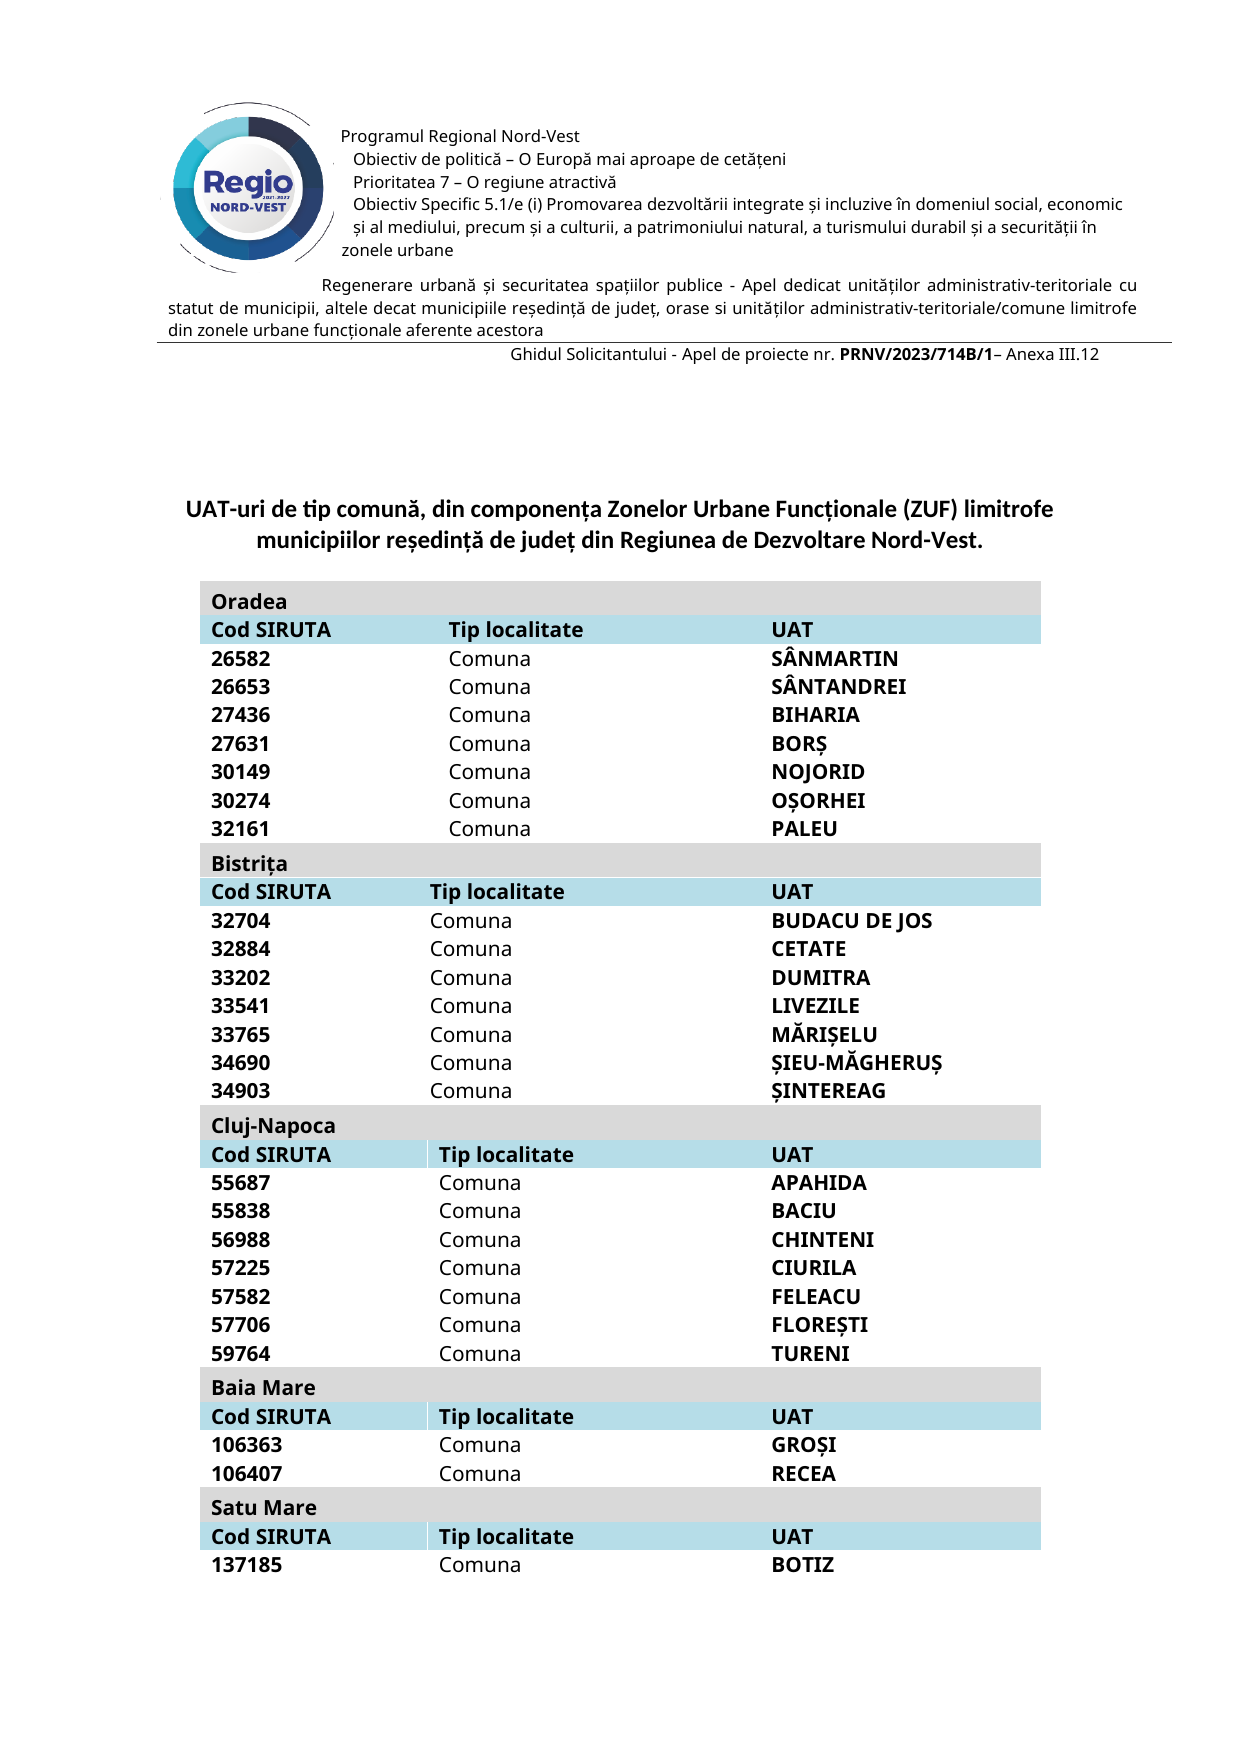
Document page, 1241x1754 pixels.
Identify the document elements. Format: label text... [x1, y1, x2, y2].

table_cell Cod SIRUTA [200, 1140, 427, 1168]
table_cell 26653 [200, 672, 437, 701]
table_cell BORȘ [760, 729, 1041, 757]
table_cell 57582 [200, 1282, 427, 1310]
table_cell SÂNMARTIN [760, 644, 1041, 672]
table_cell CETATE [760, 934, 1041, 963]
table_cell 34903 [200, 1077, 418, 1105]
table_cell 34690 [200, 1048, 418, 1077]
table_cell Comuna [437, 758, 760, 786]
table_cell Baia Mare [200, 1367, 1041, 1402]
table_cell 55687 [200, 1168, 427, 1197]
table_cell Comuna [428, 1550, 760, 1579]
table_cell APAHIDA [760, 1168, 1041, 1197]
table_cell DUMITRA [760, 963, 1041, 991]
table_cell Tip localitate [428, 1140, 760, 1168]
table_cell 26582 [200, 644, 437, 672]
table_cell Comuna [418, 991, 760, 1020]
table_cell Comuna [428, 1168, 760, 1197]
table_cell Comuna [418, 1077, 760, 1105]
table_cell Tip localitate [428, 1522, 760, 1550]
table_cell UAT [760, 878, 1041, 906]
table_cell 30149 [200, 758, 437, 786]
table_cell BIHARIA [760, 701, 1041, 729]
table_cell 30274 [200, 786, 437, 814]
table_cell Comuna [437, 786, 760, 814]
table_cell RECEA [760, 1459, 1041, 1487]
table_cell NOJORID [760, 758, 1041, 786]
table_cell ȘINTEREAG [760, 1077, 1041, 1105]
table_cell FELEACU [760, 1282, 1041, 1310]
table_cell Satu Mare [200, 1487, 1041, 1522]
table_cell OȘORHEI [760, 786, 1041, 814]
table_cell 106363 [200, 1430, 427, 1459]
table_cell UAT [760, 1402, 1041, 1430]
table_cell FLOREȘTI [760, 1310, 1041, 1339]
table_cell 59764 [200, 1339, 427, 1367]
table_cell Tip localitate [437, 615, 760, 644]
table_cell Cod SIRUTA [200, 1522, 427, 1550]
table_cell Comuna [428, 1197, 760, 1225]
table_cell SÂNTANDREI [760, 672, 1041, 701]
table_cell Cluj-Napoca [200, 1105, 1041, 1140]
table_header Oradea [200, 581, 1041, 615]
table_cell Cod SIRUTA [200, 615, 437, 644]
table_cell Comuna [428, 1254, 760, 1282]
table_cell 55838 [200, 1197, 427, 1225]
table_cell BUDACU DE JOS [760, 906, 1041, 934]
table_cell Cod SIRUTA [200, 1402, 427, 1430]
table_cell GROȘI [760, 1430, 1041, 1459]
table_cell BACIU [760, 1197, 1041, 1225]
table_cell ȘIEU-MĂGHERUȘ [760, 1048, 1041, 1077]
table_cell Comuna [428, 1459, 760, 1487]
picture [158, 102, 334, 271]
table_cell Comuna [437, 701, 760, 729]
table_cell CHINTENI [760, 1225, 1041, 1253]
table_cell MĂRIȘELU [760, 1020, 1041, 1048]
table_cell Cod SIRUTA [200, 878, 418, 906]
table_cell BOTIZ [760, 1550, 1041, 1579]
table_cell CIURILA [760, 1254, 1041, 1282]
table_cell Comuna [418, 1020, 760, 1048]
table_cell 106407 [200, 1459, 427, 1487]
table_cell Comuna [428, 1225, 760, 1253]
table_cell Comuna [418, 934, 760, 963]
text UAT-uri de tip comună, din componența Zonelor Urbane Funcționale (ZUF) limitrofe municipiilor reședință de județ din Regiunea de Dezvoltare Nord-Vest. [148, 493, 1093, 554]
table_cell Comuna [437, 729, 760, 757]
table_cell 56988 [200, 1225, 427, 1253]
table_cell Comuna [428, 1430, 760, 1459]
table_cell LIVEZILE [760, 991, 1041, 1020]
table_cell Comuna [428, 1339, 760, 1367]
table_cell 32161 [200, 814, 437, 843]
table_cell UAT [760, 615, 1041, 644]
table_cell Comuna [418, 963, 760, 991]
table_cell Comuna [428, 1310, 760, 1339]
table_cell 33765 [200, 1020, 418, 1048]
table_cell 57706 [200, 1310, 427, 1339]
table_cell Comuna [437, 644, 760, 672]
table_cell Comuna [437, 814, 760, 843]
table_cell PALEU [760, 814, 1041, 843]
table_cell 32704 [200, 906, 418, 934]
table_cell Bistrița [200, 843, 1041, 877]
table_cell Tip localitate [428, 1402, 760, 1430]
table_cell 27436 [200, 701, 437, 729]
table_cell TURENI [760, 1339, 1041, 1367]
table_cell UAT [760, 1522, 1041, 1550]
table_cell Comuna [418, 1048, 760, 1077]
table_cell 137185 [200, 1550, 427, 1579]
table_cell Comuna [428, 1282, 760, 1310]
table_cell 33202 [200, 963, 418, 991]
table_cell Tip localitate [418, 878, 760, 906]
table_cell 33541 [200, 991, 418, 1020]
table_cell 57225 [200, 1254, 427, 1282]
table_cell 32884 [200, 934, 418, 963]
table_cell Comuna [418, 906, 760, 934]
table_cell 27631 [200, 729, 437, 757]
table_cell Comuna [437, 672, 760, 701]
table_cell UAT [760, 1140, 1041, 1168]
